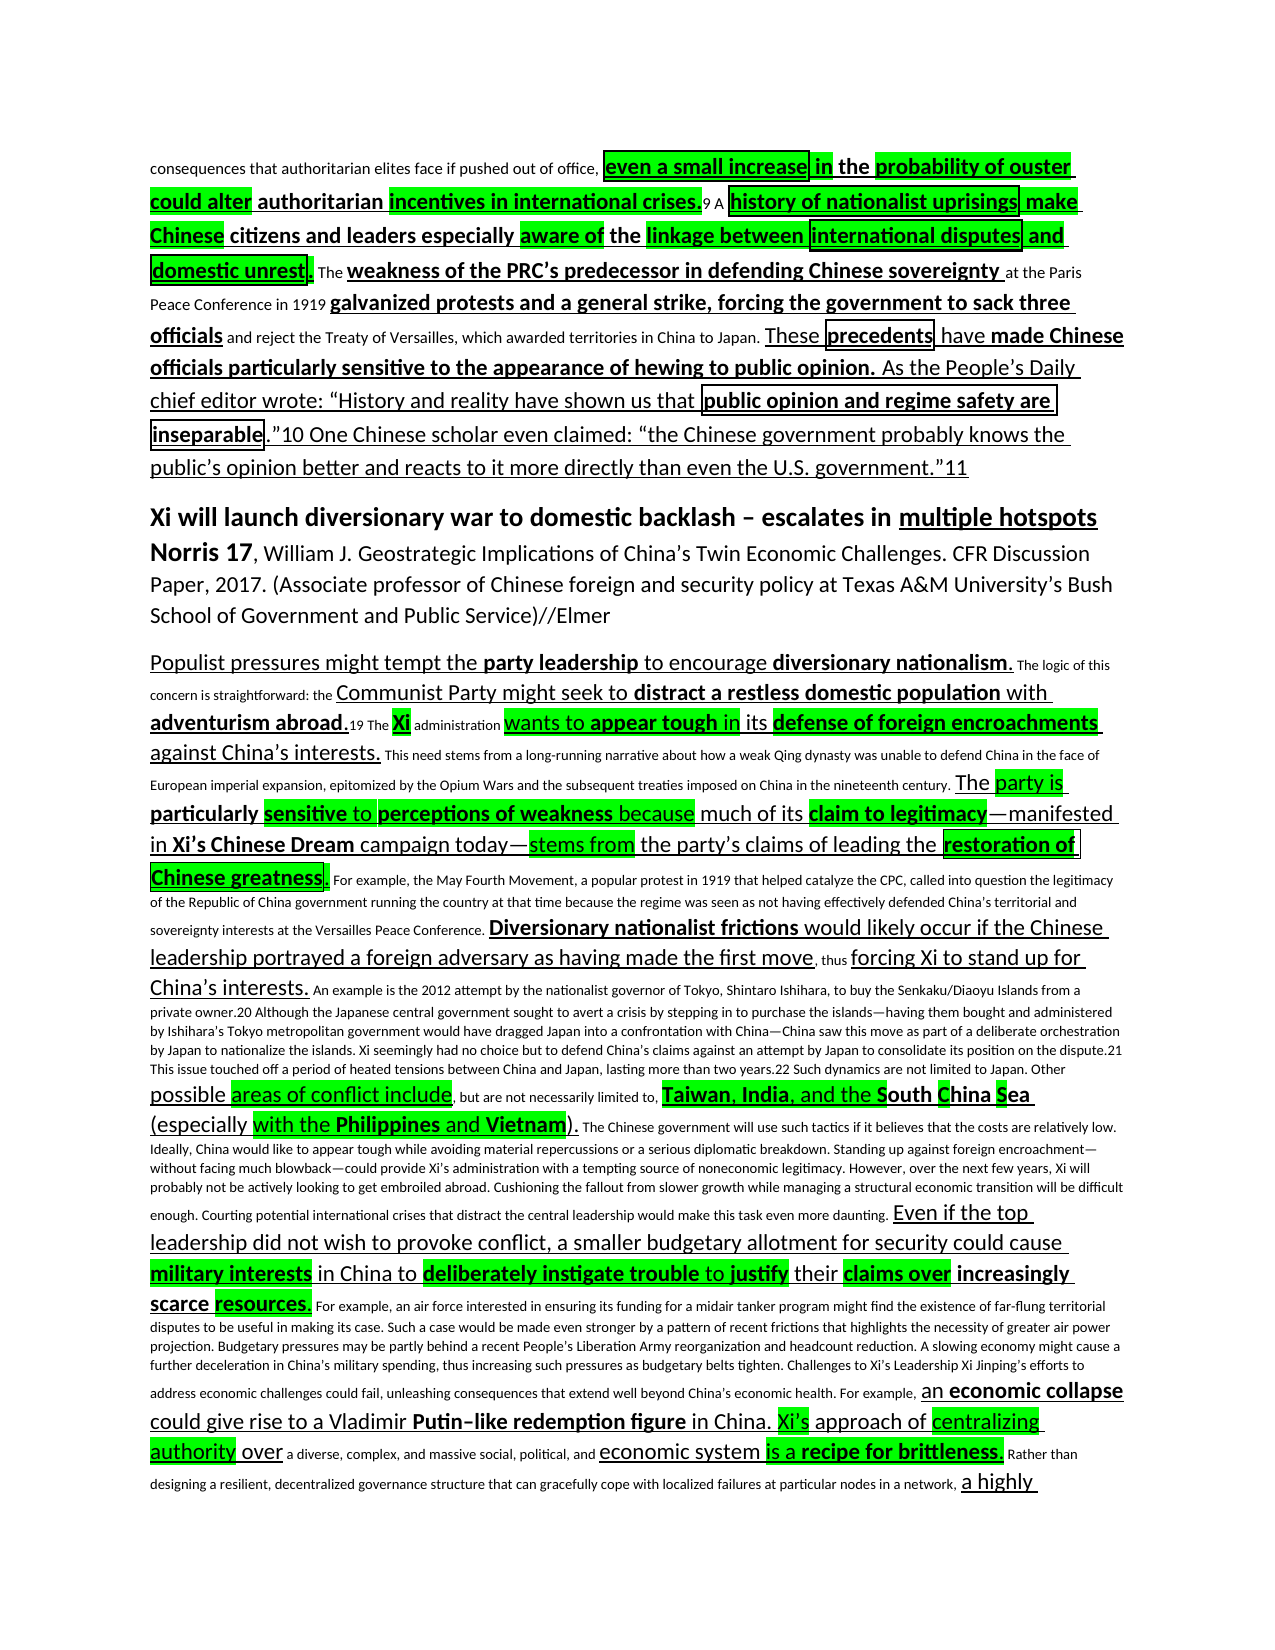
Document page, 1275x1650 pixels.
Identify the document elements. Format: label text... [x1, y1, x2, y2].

subtitle Xi will launch diversionary war to domestic backlash – escalates in multiple hotspots [150, 500, 1125, 533]
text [150, 648, 1125, 1495]
text Norris 17, William J. Geostrategic Implications of China’s Twin Economic Challenges. CFR Discussion Paper, 2017. (Associate professor of Chinese foreign and security policy at Texas A&M University’s Bush School of Government and Public Service)//Elmer [150, 535, 1125, 629]
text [150, 150, 1125, 481]
